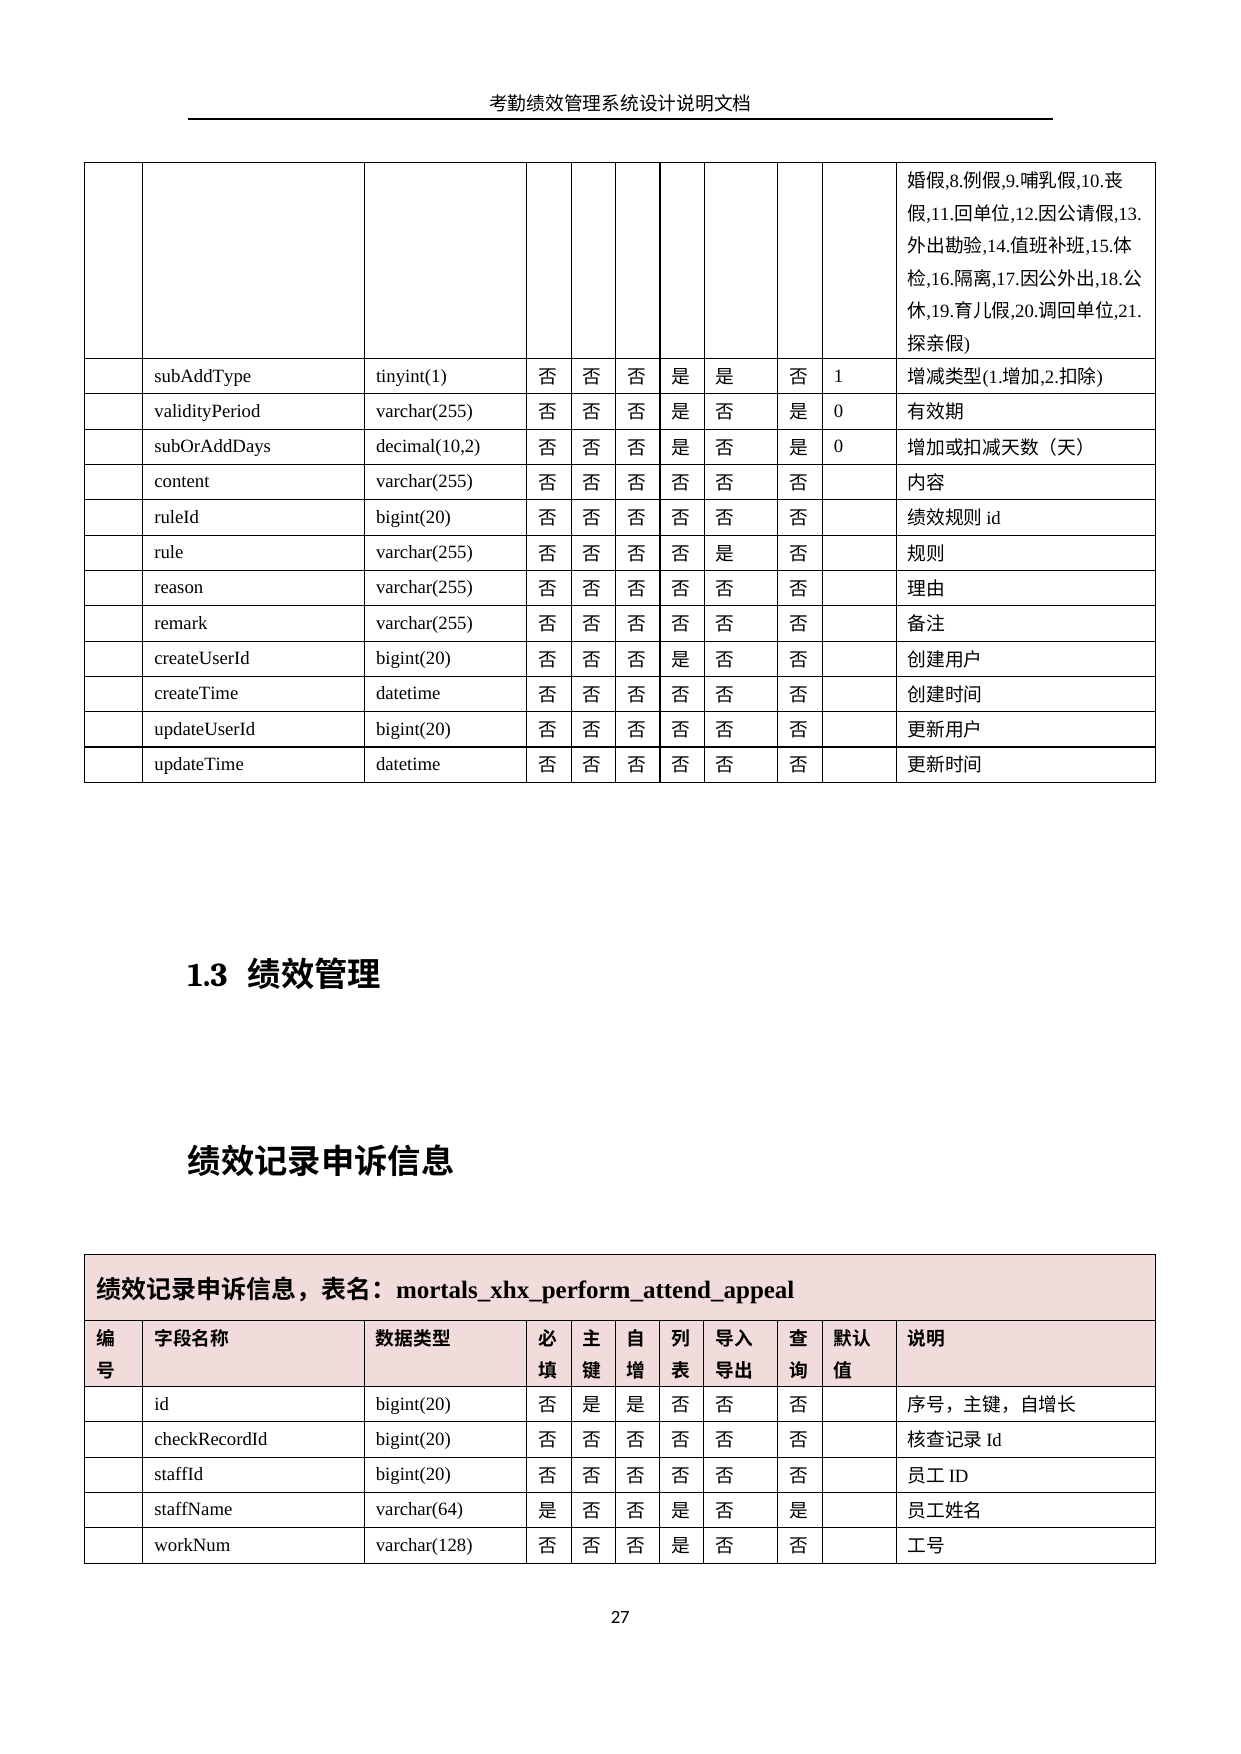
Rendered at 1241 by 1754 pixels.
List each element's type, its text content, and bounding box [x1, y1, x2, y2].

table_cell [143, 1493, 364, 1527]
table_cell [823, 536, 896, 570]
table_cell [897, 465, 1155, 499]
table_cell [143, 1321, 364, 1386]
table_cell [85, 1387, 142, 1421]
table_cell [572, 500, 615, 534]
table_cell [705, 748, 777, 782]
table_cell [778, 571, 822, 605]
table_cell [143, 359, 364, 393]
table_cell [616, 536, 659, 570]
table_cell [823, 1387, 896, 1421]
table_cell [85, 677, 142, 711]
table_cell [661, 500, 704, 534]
subtitle 绩效管理 [187, 940, 1053, 1005]
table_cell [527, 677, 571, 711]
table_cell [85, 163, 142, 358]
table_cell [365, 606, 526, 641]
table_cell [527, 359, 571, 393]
subtitle 绩效记录申诉信息 [187, 1127, 1053, 1192]
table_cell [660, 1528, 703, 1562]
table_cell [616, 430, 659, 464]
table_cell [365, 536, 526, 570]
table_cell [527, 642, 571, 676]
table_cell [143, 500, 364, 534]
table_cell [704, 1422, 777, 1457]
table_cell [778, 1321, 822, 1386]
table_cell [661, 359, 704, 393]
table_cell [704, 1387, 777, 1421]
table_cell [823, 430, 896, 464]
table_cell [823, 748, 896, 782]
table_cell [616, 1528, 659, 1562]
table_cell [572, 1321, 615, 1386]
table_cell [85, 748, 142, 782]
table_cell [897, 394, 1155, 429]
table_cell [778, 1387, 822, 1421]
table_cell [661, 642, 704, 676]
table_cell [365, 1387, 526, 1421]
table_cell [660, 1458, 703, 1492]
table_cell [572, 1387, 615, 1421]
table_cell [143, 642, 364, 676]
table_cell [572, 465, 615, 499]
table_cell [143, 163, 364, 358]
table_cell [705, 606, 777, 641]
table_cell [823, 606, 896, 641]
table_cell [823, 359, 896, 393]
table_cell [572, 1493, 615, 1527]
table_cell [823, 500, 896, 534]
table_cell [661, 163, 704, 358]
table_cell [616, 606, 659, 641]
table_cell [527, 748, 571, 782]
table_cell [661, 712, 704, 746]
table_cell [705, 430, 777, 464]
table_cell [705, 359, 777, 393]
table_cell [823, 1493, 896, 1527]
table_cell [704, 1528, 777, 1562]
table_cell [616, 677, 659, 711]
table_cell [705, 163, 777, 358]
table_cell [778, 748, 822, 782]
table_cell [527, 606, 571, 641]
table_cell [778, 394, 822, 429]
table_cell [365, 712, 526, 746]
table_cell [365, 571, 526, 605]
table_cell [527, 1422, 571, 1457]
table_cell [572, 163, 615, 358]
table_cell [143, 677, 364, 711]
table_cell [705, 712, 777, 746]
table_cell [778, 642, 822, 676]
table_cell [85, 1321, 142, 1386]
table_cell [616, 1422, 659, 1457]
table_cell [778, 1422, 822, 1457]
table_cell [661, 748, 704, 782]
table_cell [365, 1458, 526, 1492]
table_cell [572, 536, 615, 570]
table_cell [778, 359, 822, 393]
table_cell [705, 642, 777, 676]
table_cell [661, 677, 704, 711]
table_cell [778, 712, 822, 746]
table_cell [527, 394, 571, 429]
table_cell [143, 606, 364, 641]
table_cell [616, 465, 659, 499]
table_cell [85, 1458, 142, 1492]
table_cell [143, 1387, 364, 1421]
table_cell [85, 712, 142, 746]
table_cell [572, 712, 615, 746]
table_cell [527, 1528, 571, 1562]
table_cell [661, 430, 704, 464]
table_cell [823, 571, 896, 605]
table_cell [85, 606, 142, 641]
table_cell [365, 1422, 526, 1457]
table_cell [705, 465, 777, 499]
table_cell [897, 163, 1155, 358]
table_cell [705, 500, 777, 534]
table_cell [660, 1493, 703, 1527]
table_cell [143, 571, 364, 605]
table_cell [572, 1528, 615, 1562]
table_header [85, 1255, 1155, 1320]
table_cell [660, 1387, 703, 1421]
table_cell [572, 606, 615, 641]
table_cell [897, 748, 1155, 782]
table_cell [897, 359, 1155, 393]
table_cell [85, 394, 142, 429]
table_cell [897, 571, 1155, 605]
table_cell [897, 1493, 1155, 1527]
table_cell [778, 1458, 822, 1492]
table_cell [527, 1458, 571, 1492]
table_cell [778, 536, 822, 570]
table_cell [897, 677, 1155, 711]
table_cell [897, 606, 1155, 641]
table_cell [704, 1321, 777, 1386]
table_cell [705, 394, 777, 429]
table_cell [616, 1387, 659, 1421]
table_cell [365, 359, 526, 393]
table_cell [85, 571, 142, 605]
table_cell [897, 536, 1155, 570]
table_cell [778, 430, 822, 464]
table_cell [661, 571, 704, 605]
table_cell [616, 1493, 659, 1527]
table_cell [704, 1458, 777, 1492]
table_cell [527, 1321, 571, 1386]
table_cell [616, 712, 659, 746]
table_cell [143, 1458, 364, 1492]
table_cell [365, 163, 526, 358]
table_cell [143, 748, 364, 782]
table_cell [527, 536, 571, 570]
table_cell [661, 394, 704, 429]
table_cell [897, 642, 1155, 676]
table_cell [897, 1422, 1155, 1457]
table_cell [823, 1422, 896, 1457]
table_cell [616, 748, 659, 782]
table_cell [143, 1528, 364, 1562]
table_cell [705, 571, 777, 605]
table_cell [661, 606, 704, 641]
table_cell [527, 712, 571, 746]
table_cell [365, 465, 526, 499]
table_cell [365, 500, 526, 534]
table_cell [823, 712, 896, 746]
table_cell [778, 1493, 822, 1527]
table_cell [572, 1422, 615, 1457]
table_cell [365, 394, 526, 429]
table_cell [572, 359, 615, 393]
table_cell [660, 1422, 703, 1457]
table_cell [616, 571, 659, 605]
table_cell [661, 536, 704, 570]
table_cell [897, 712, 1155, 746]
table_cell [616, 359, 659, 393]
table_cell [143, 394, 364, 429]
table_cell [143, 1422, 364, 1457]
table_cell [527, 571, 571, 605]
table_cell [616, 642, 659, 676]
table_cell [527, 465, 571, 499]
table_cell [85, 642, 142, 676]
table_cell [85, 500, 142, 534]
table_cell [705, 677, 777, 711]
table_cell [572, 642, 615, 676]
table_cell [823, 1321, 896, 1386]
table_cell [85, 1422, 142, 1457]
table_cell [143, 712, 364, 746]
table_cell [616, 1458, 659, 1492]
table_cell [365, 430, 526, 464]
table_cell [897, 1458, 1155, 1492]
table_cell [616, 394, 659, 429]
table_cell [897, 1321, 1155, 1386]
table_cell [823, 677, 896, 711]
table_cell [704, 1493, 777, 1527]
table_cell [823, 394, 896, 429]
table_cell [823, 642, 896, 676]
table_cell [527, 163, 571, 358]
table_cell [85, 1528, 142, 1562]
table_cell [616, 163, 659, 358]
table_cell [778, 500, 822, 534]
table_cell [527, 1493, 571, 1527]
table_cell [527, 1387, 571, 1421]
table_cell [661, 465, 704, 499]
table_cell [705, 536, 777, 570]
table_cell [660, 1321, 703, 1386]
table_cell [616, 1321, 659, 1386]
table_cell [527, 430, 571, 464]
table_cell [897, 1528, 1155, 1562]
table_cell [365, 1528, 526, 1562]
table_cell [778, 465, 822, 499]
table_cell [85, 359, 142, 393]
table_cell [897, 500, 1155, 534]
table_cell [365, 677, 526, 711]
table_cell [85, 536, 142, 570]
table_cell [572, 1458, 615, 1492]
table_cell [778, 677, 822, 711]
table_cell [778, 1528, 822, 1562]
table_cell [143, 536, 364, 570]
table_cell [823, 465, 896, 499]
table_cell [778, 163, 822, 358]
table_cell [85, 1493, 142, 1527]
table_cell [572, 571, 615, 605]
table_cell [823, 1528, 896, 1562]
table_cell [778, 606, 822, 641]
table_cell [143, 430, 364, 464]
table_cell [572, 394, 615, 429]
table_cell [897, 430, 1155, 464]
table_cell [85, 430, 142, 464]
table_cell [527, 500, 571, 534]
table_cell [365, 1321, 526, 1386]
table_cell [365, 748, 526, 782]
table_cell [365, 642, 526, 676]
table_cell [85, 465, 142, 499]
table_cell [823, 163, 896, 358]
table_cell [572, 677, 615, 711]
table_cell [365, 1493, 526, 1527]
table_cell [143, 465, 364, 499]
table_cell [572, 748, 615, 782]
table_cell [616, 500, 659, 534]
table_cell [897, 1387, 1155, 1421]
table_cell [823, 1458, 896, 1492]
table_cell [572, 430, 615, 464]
